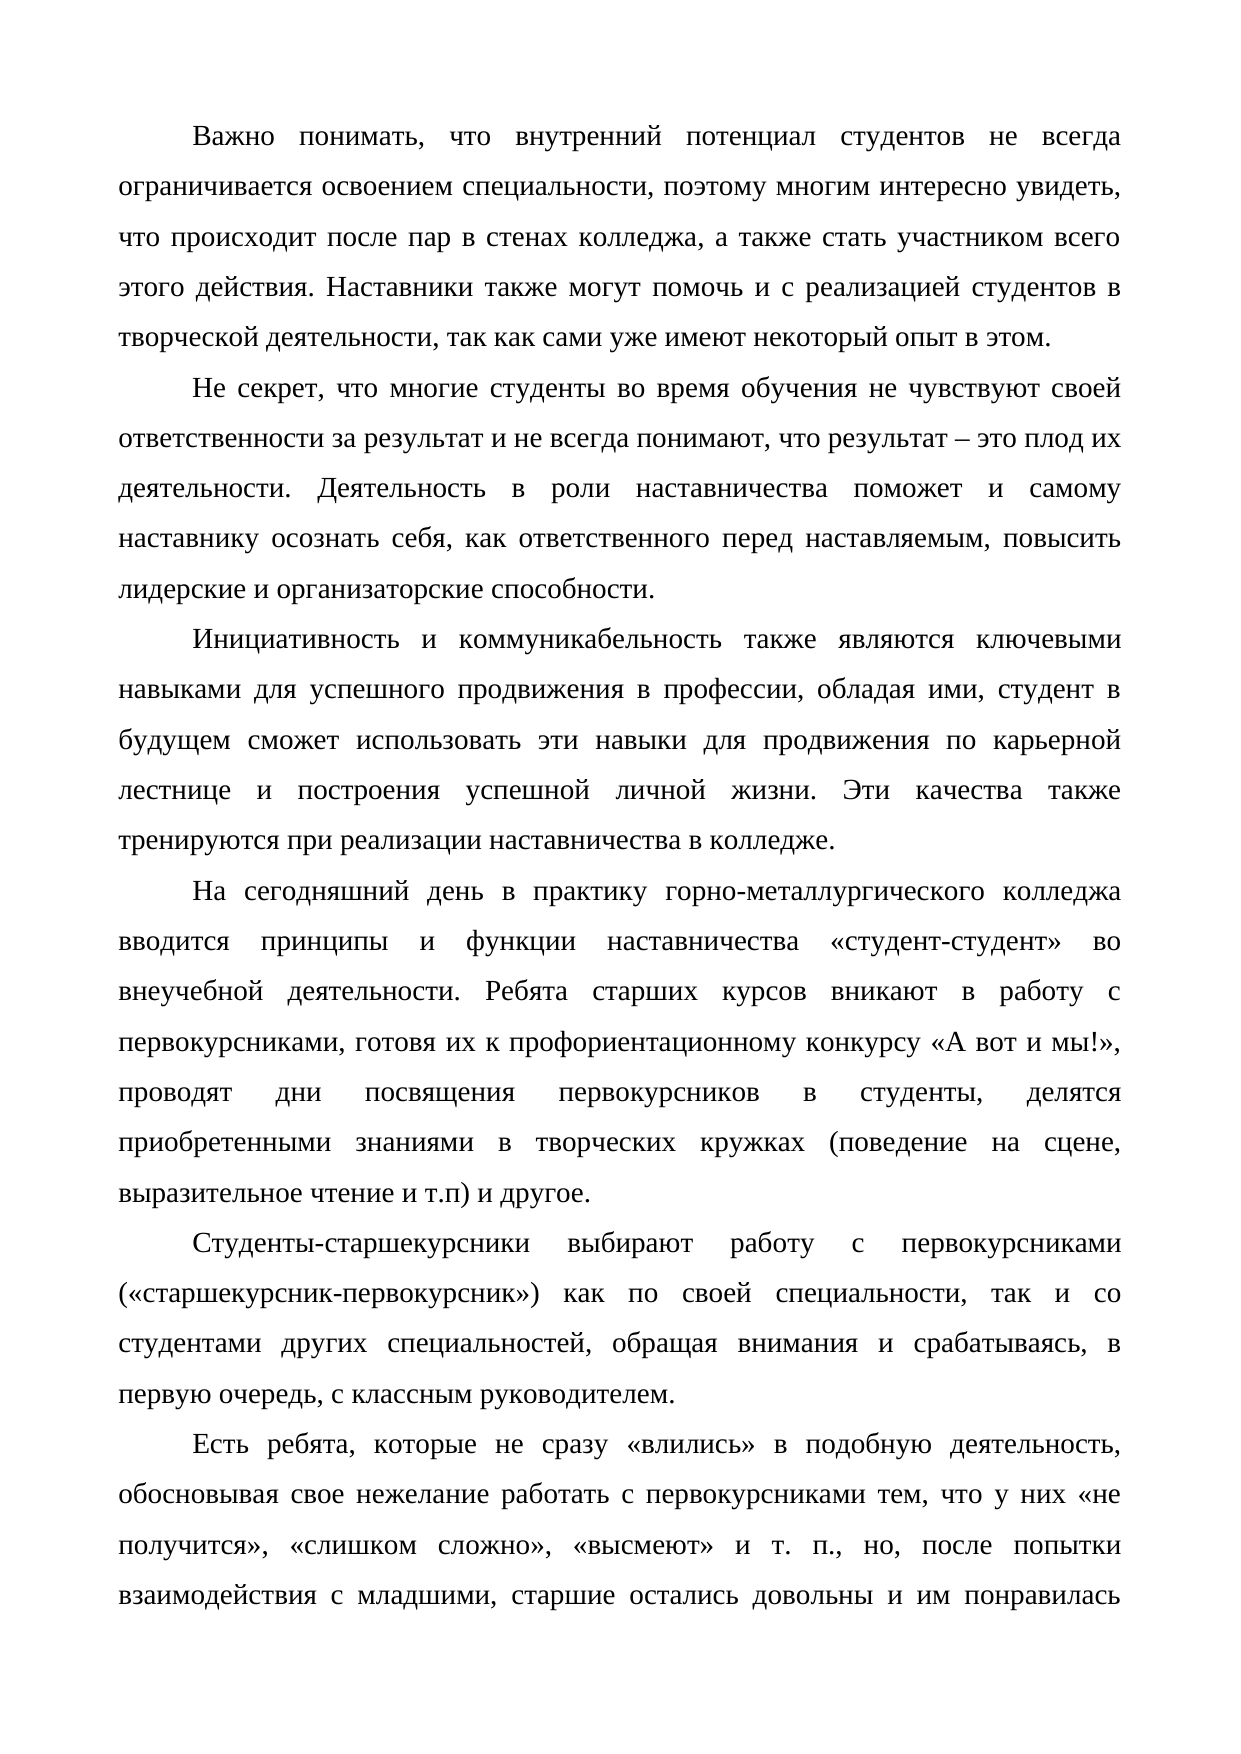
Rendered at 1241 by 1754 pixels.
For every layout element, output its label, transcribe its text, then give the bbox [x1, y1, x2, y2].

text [118, 1426, 1122, 1611]
text Студенты-старшекурсники выбирают работу с первокурсниками («старшекурсник-первокурсник») как по своей специальности, так и со студентами других специальностей, обращая внимания и срабатываясь, в первую очередь, с классным руководителем. [118, 1225, 1122, 1409]
text Важно понимать, что внутренний потенциал студентов не всегда ограничивается освоением специальности, поэтому многим интересно увидеть, что происходит после пар в стенах колледжа, а также стать участником всего этого действия. Наставники также могут помочь и с реализацией студентов в творческой деятельности, так как сами уже имеют некоторый опыт в этом. [118, 118, 1122, 353]
text На сегодняшний день в практику горно-металлургического колледжа вводится принципы и функции наставничества «студент-студент» во внеучебной деятельности. Ребята старших курсов вникают в работу с первокурсниками, готовя их к профориентационному конкурсу «А вот и мы!», проводят дни посвящения первокурсников в студенты, делятся приобретенными знаниями в творческих кружках (поведение на сцене, выразительное чтение и т.п) и другое. [118, 873, 1122, 1208]
text Не секрет, что многие студенты во время обучения не чувствуют своей ответственности за результат и не всегда понимают, что результат – это плод их деятельности. Деятельность в роли наставничества поможет и самому наставнику осознать себя, как ответственного перед наставляемым, повысить лидерские и организаторские способности. [118, 370, 1122, 604]
text Инициативность и коммуникабельность также являются ключевыми навыками для успешного продвижения в профессии, обладая ими, студент в будущем сможет использовать эти навыки для продвижения по карьерной лестнице и построения успешной личной жизни. Эти качества также тренируются при реализации наставничества в колледже. [118, 621, 1122, 856]
